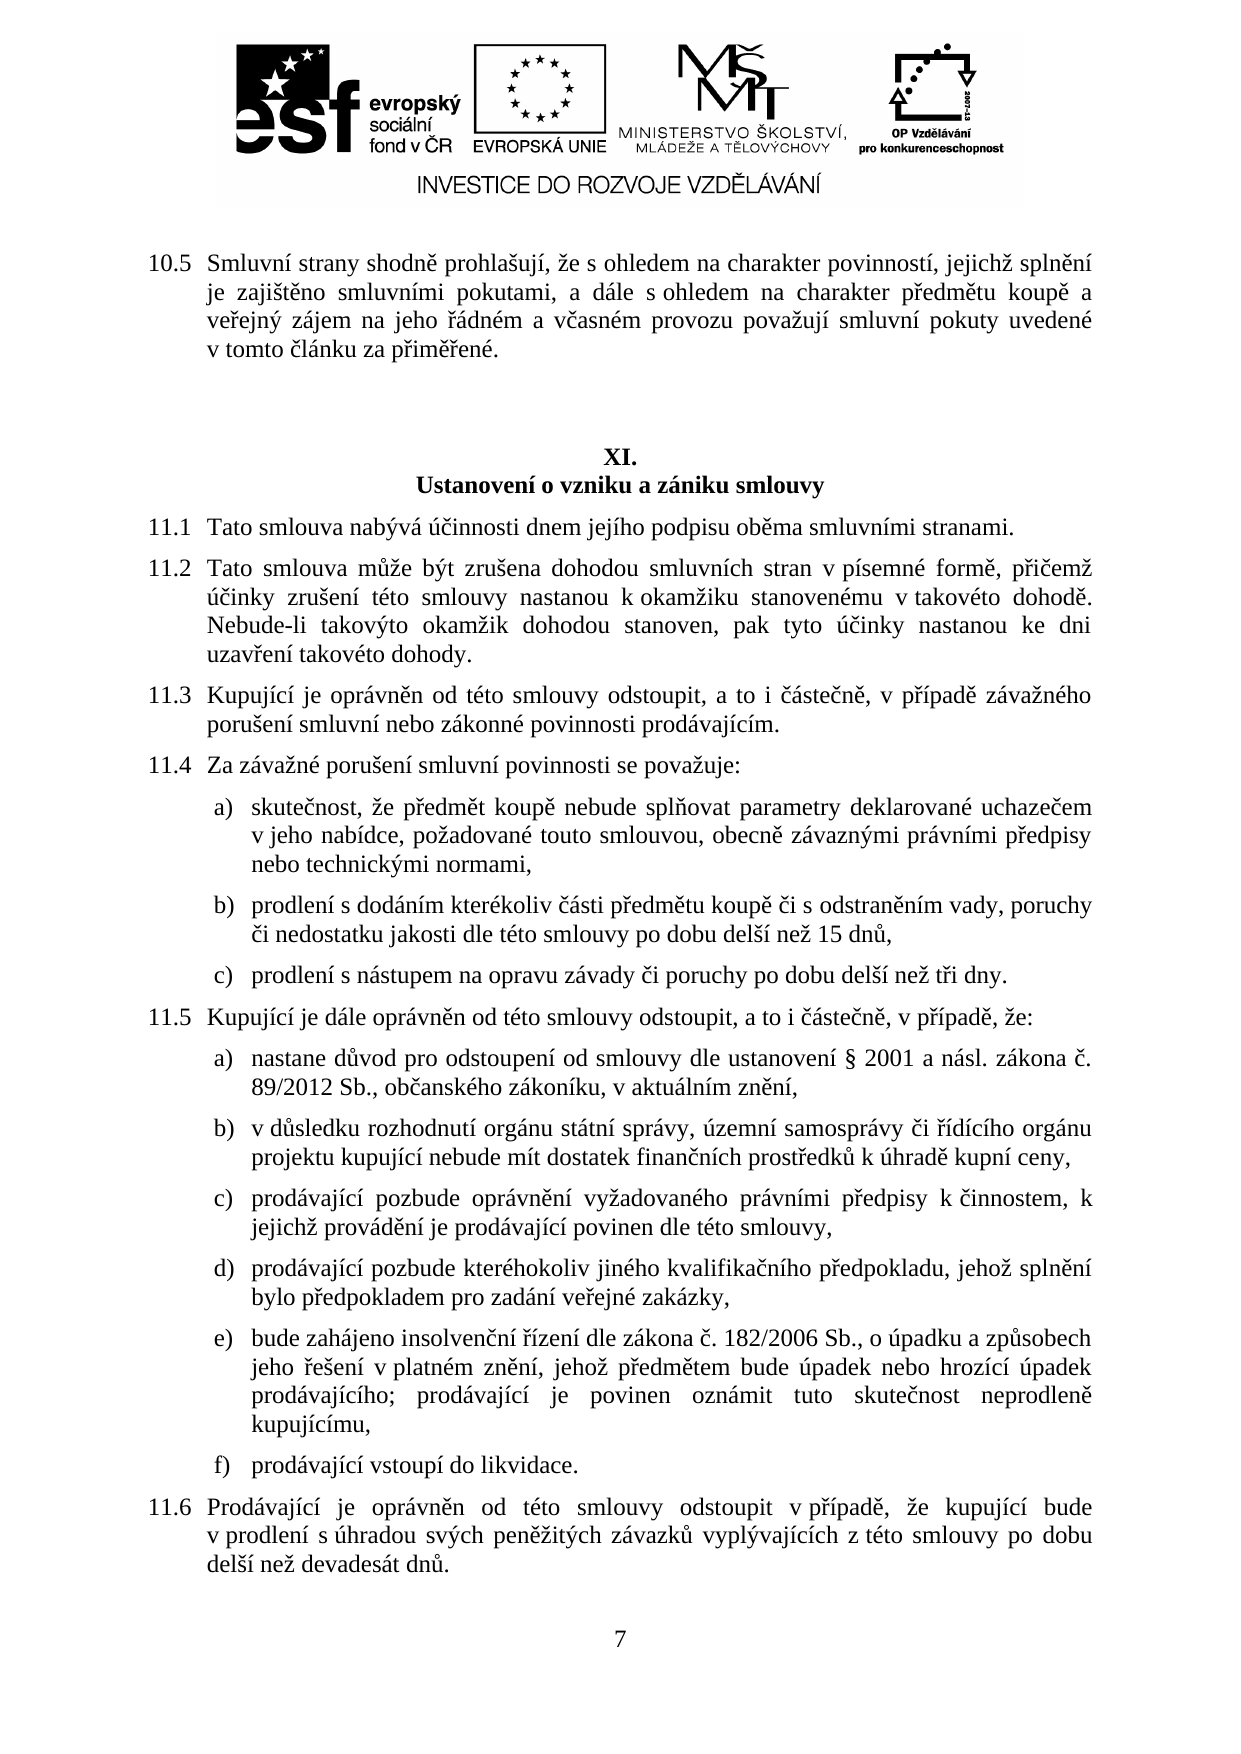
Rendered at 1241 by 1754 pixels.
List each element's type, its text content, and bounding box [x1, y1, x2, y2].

list prodávající pozbude kteréhokoliv jiného kvalifikačního předpokladu, jehož splnění bylo předpokladem pro zadání veřejné zakázky, [213, 1253, 1093, 1311]
title XI. [148, 442, 1093, 471]
list v důsledku rozhodnutí orgánu státní správy, územní samosprávy či řídícího orgánu projektu kupující nebude mít dostatek finančních prostředků k úhradě kupní ceny, [213, 1113, 1093, 1171]
text 11.3 Kupující je oprávněn od této smlouvy odstoupit, a to i částečně, v případě závažného porušení smluvní nebo zákonné povinnosti prodávajícím. [148, 681, 1093, 738]
text 11.1 Tato smlouva nabývá účinnosti dnem jejího podpisu oběma smluvními stranami. [148, 512, 1093, 541]
list skutečnost, že předmět koupě nebude splňovat parametry deklarované uchazečem v jeho nabídce, požadované touto smlouvou, obecně závaznými právními předpisy nebo technickými normami, [213, 792, 1093, 878]
list prodávající pozbude oprávnění vyžadovaného právními předpisy k činnostem, k jejichž provádění je prodávající povinen dle této smlouvy, [213, 1183, 1093, 1241]
title Ustanovení o vzniku a zániku smlouvy [148, 471, 1093, 499]
text 11.2 Tato smlouva může být zrušena dohodou smluvních stran v písemné formě, přičemž účinky zrušení této smlouvy nastanou k okamžiku stanovenému v takovéto dohodě. Nebude-li takovýto okamžik dohodou stanoven, pak tyto účinky nastanou ke dni uzavření takovéto dohody. [148, 553, 1093, 668]
list prodlení s nástupem na opravu závady či poruchy po dobu delší než tři dny. [213, 961, 1093, 989]
text 11.5 Kupující je dále oprávněn od této smlouvy odstoupit, a to i částečně, v případě, že: [148, 1002, 1093, 1031]
list bude zahájeno insolvenční řízení dle zákona č. 182/2006 Sb., o úpadku a způsobech jeho řešení v platném znění, jehož předmětem bude úpadek nebo hrozící úpadek prodávajícího; prodávající je povinen oznámit tuto skutečnost neprodleně kupujícímu, [213, 1323, 1093, 1438]
list nastane důvod pro odstoupení od smlouvy dle ustanovení § 2001 a násl. zákona č. 89/2012 Sb., občanského zákoníku, v aktuálním znění, [213, 1043, 1093, 1101]
list prodlení s dodáním kterékoliv části předmětu koupě či s odstraněním vady, poruchy či nedostatku jakosti dle této smlouvy po dobu delší než 15 dnů, [213, 891, 1093, 948]
text 11.6 Prodávající je oprávněn od této smlouvy odstoupit v případě, že kupující bude v prodlení s úhradou svých peněžitých závazků vyplývajících z této smlouvy po dobu delší než devadesát dnů. [148, 1492, 1093, 1578]
picture [213, 29, 1027, 208]
text 11.4 Za závažné porušení smluvní povinnosti se považuje: [148, 751, 1093, 779]
list prodávající vstoupí do likvidace. [213, 1451, 1093, 1479]
list 10.5 Smluvní strany shodně prohlašují, že s ohledem na charakter povinností, jejichž splnění je zajištěno smluvními pokutami, a dále s ohledem na charakter předmětu koupě a veřejný zájem na jeho řádném a včasném provozu považují smluvní pokuty uvedené v tomto článku za přiměřené. [148, 248, 1093, 363]
